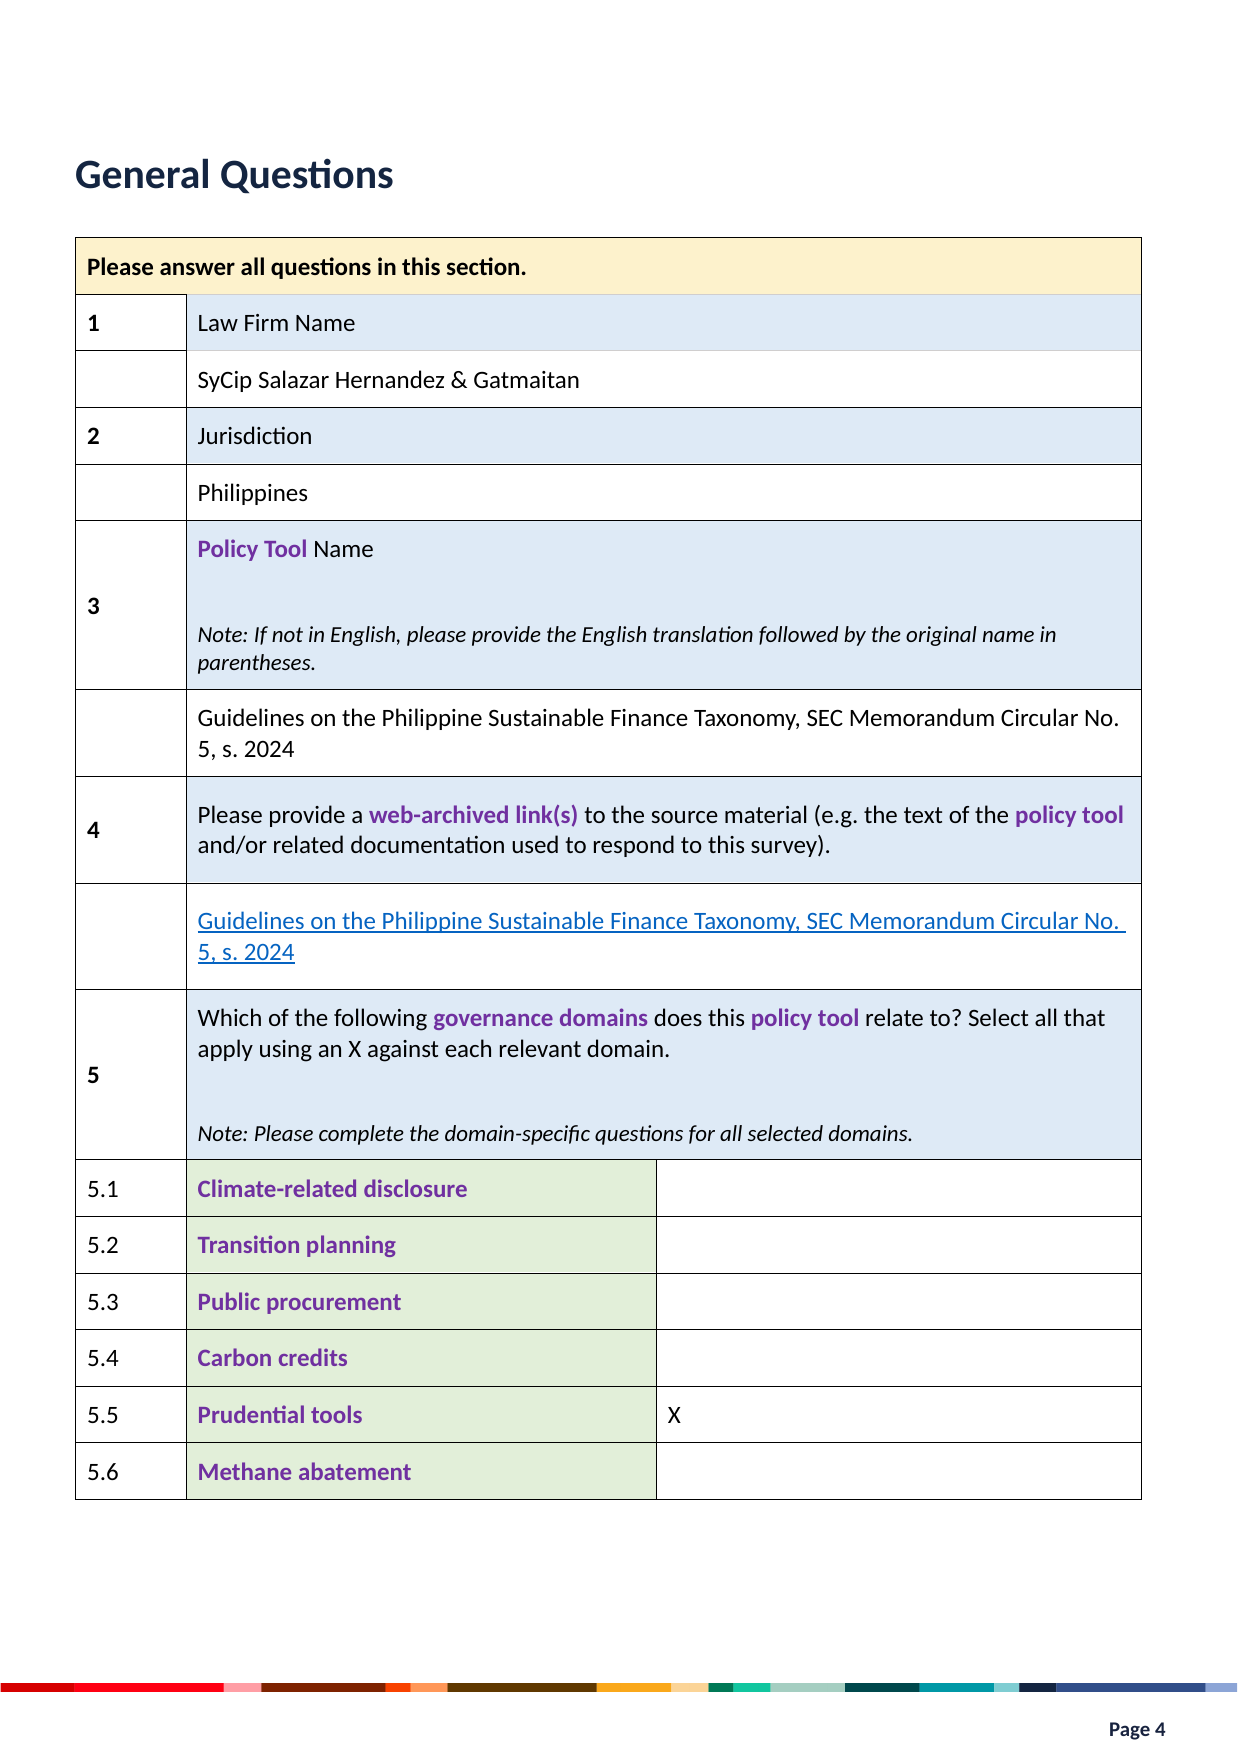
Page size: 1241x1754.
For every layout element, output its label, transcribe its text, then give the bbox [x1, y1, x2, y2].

table_cell Prudential tools [187, 1387, 656, 1442]
table_cell 5.5 [76, 1387, 186, 1442]
table_cell [76, 351, 186, 407]
table_cell 5.1 [76, 1160, 186, 1216]
table_cell 3 [76, 521, 186, 689]
table_cell [657, 1274, 1141, 1329]
table_cell 2 [76, 408, 186, 463]
subtitle General Questions [75, 148, 1165, 199]
table_cell Guidelines on the Philippine Sustainable Finance Taxonomy, SEC Memorandum Circular No. 5, s. 2024 [187, 884, 1141, 989]
picture [0, 1683, 1236, 1692]
table_cell Public procurement [187, 1274, 656, 1329]
table_cell 5.4 [76, 1330, 186, 1386]
table_cell Jurisdiction [187, 408, 1141, 463]
table_header Please answer all questions in this section. [76, 238, 1141, 294]
table_cell 5.2 [76, 1217, 186, 1272]
table_cell SyCip Salazar Hernandez & Gatmaitan [187, 351, 1141, 407]
table_cell Climate-related disclosure [187, 1160, 656, 1216]
table_cell [657, 1217, 1141, 1272]
table_cell X [657, 1387, 1141, 1442]
table_cell 4 [76, 777, 186, 882]
table_cell Policy Tool Name Note: If not in English, please provide the English translation followed by the original name in parentheses. [187, 521, 1141, 689]
table_cell [76, 690, 186, 776]
table_cell 1 [76, 295, 186, 350]
table_cell Law Firm Name [187, 295, 1141, 350]
table_cell 5 [76, 990, 186, 1159]
table_cell [76, 884, 186, 989]
table_cell Guidelines on the Philippine Sustainable Finance Taxonomy, SEC Memorandum Circular No. 5, s. 2024 [187, 690, 1141, 776]
table_cell Methane abatement [187, 1443, 656, 1499]
table_cell Which of the following governance domains does this policy tool relate to? Select all that apply using an X against each relevant domain. Note: Please complete the domain-specific questions for all selected domains. [187, 990, 1141, 1159]
table_cell Philippines [187, 465, 1141, 520]
table_cell [76, 465, 186, 520]
table_cell Carbon credits [187, 1330, 656, 1386]
table_cell [657, 1330, 1141, 1386]
table_cell Transition planning [187, 1217, 656, 1272]
table_cell [657, 1443, 1141, 1499]
table_cell Please provide a web-archived link(s) to the source material (e.g. the text of the policy tool and/or related documentation used to respond to this survey). [187, 777, 1141, 882]
table_cell [657, 1160, 1141, 1216]
table_cell 5.6 [76, 1443, 186, 1499]
table_cell 5.3 [76, 1274, 186, 1329]
